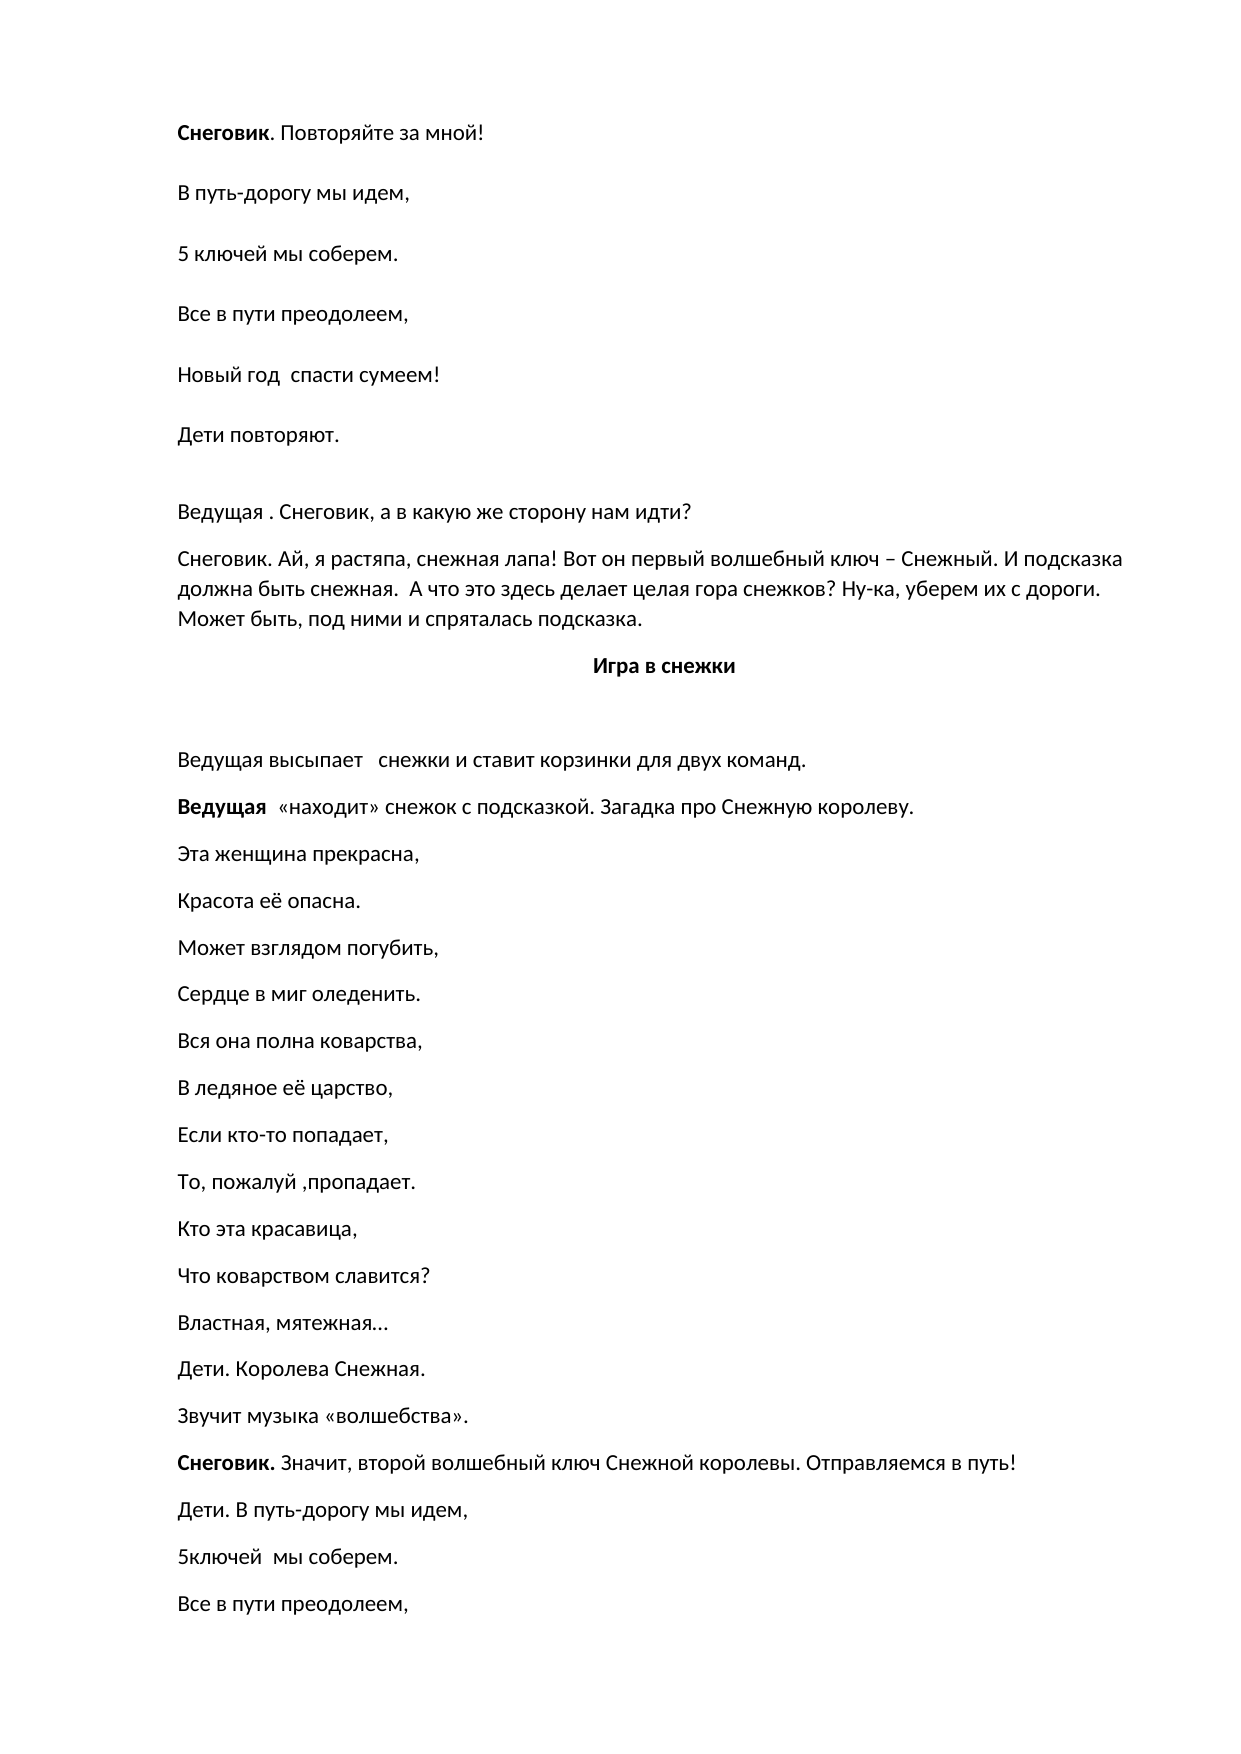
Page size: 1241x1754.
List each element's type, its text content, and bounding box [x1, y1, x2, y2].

text Властная, мятежная… [177, 1308, 1152, 1336]
text Красота её опасна. [177, 886, 1152, 914]
text Дети. В путь-дорогу мы идем, [177, 1495, 1152, 1523]
text Снеговик. Ай, я растяпа, снежная лапа! Вот он первый волшебный ключ – Снежный. И подсказка должна быть снежная. А что это здесь делает целая гора снежков? Ну-ка, уберем их с дороги. Может быть, под ними и спряталась подсказка. [177, 544, 1152, 633]
text Ведущая . Снеговик, а в какую же сторону нам идти? [177, 497, 1152, 525]
text 5 ключей мы соберем. [177, 239, 1152, 267]
text Кто эта красавица, [177, 1214, 1152, 1242]
text В путь-дорогу мы идем, [177, 178, 1152, 207]
text Вся она полна коварства, [177, 1026, 1152, 1054]
text Дети повторяют. [177, 420, 1152, 448]
text 5ключей мы соберем. [177, 1542, 1152, 1570]
text Все в пути преодолеем, [177, 1589, 1152, 1617]
text Снеговик. Значит, второй волшебный ключ Снежной королевы. Отправляемся в путь! [177, 1448, 1152, 1476]
text Что коварством славится? [177, 1261, 1152, 1289]
text Эта женщина прекрасна, [177, 839, 1152, 867]
text Звучит музыка «волшебства». [177, 1401, 1152, 1429]
text Может взглядом погубить, [177, 933, 1152, 961]
text Сердце в миг оледенить. [177, 979, 1152, 1008]
text Дети. Королева Снежная. [177, 1354, 1152, 1383]
text Новый год спасти сумеем! [177, 360, 1152, 388]
text Все в пути преодолеем, [177, 299, 1152, 327]
text Снеговик. Повторяйте за мной! [177, 118, 1152, 146]
text Если кто-то попадает, [177, 1120, 1152, 1148]
text Ведущая «находит» снежок с подсказкой. Загадка про Снежную королеву. [177, 792, 1152, 820]
text То, пожалуй ,пропадает. [177, 1167, 1152, 1195]
text В ледяное её царство, [177, 1073, 1152, 1101]
text Игра в снежки [177, 651, 1152, 679]
text Ведущая высыпает снежки и ставит корзинки для двух команд. [177, 745, 1152, 773]
